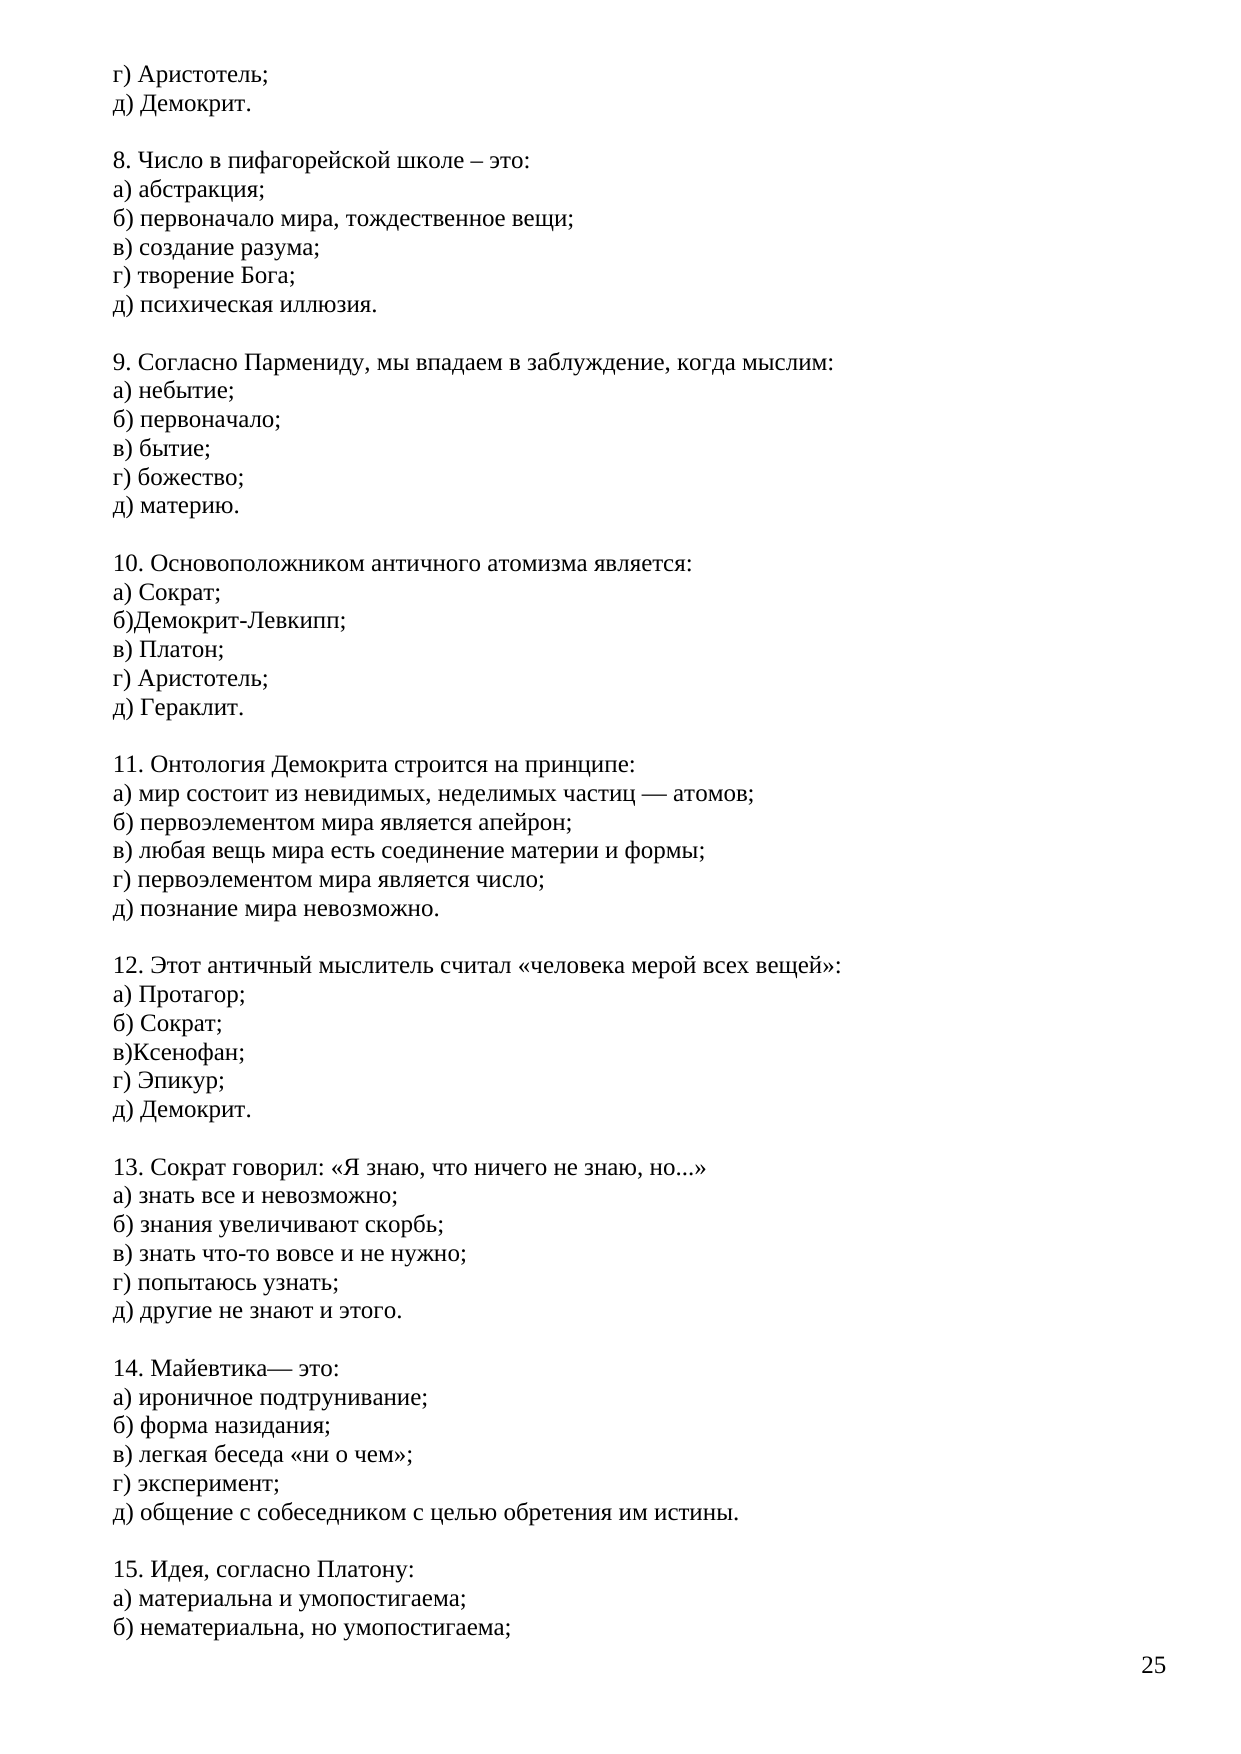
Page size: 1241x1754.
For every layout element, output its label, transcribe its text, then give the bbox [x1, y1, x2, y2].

text б) нематериальна, но умопостигаема; [113, 1612, 1166, 1640]
text в) Платон; [113, 634, 1166, 663]
text г) Аристотель; [113, 59, 1166, 88]
text а) Сократ; [113, 577, 1166, 605]
text 9. Согласно Пармениду, мы впадаем в заблуждение, когда мыслим: [113, 347, 1166, 375]
text б) форма назидания; [113, 1410, 1166, 1439]
text г) Эпикур; [113, 1065, 1166, 1094]
text а) материальна и умопостигаема; [113, 1583, 1166, 1612]
text г) эксперимент; [113, 1468, 1166, 1497]
text в) легкая беседа «ни о чем»; [113, 1439, 1166, 1468]
text 13. Сократ говорил: «Я знаю, что ничего не знаю, но...» [113, 1152, 1166, 1180]
text а) знать все и невозможно; [113, 1180, 1166, 1209]
text в) бытие; [113, 433, 1166, 462]
text д) материю. [113, 490, 1166, 519]
text а) абстракция; [113, 174, 1166, 203]
text б) Сократ; [113, 1008, 1166, 1037]
text г) творение Бога; [113, 260, 1166, 289]
text б)Демокрит-Левкипп; [113, 605, 1166, 634]
text 8. Число в пифагорейской школе – это: [113, 145, 1166, 174]
text б) первоэлементом мира является апейрон; [113, 807, 1166, 835]
text б) первоначало мира, тождественное вещи; [113, 203, 1166, 232]
text д) другие не знают и этого. [113, 1295, 1166, 1324]
text г) попытаюсь узнать; [113, 1267, 1166, 1295]
text 14. Майевтика— это: [113, 1353, 1166, 1382]
text в) знать что-то вовсе и не нужно; [113, 1238, 1166, 1267]
text 12. Этот античный мыслитель считал «человека мерой всех вещей»: [113, 950, 1166, 979]
text г) первоэлементом мира является число; [113, 864, 1166, 893]
text 15. Идея, согласно Платону: [113, 1554, 1166, 1583]
text 11. Онтология Демокрита строится на принципе: [113, 749, 1166, 778]
text д) Демокрит. [113, 88, 1166, 117]
text д) психическая иллюзия. [113, 289, 1166, 318]
text 10. Основоположником античного атомизма является: [113, 548, 1166, 577]
text в) создание разума; [113, 232, 1166, 260]
text б) первоначало; [113, 404, 1166, 433]
text в)Ксенофан; [113, 1037, 1166, 1065]
text б) знания увеличивают скорбь; [113, 1209, 1166, 1238]
text а) мир состоит из невидимых, неделимых частиц — атомов; [113, 778, 1166, 807]
text д) познание мира невозможно. [113, 893, 1166, 922]
text а) небытие; [113, 375, 1166, 404]
text г) Аристотель; [113, 663, 1166, 692]
text д) Гераклит. [113, 692, 1166, 720]
text а) ироничное подтрунивание; [113, 1382, 1166, 1410]
text г) божество; [113, 462, 1166, 490]
text а) Протагор; [113, 979, 1166, 1008]
text д) Демокрит. [113, 1094, 1166, 1123]
text в) любая вещь мира есть соединение материи и формы; [113, 835, 1166, 864]
text д) общение с собеседником с целью обретения им истины. [113, 1497, 1166, 1525]
